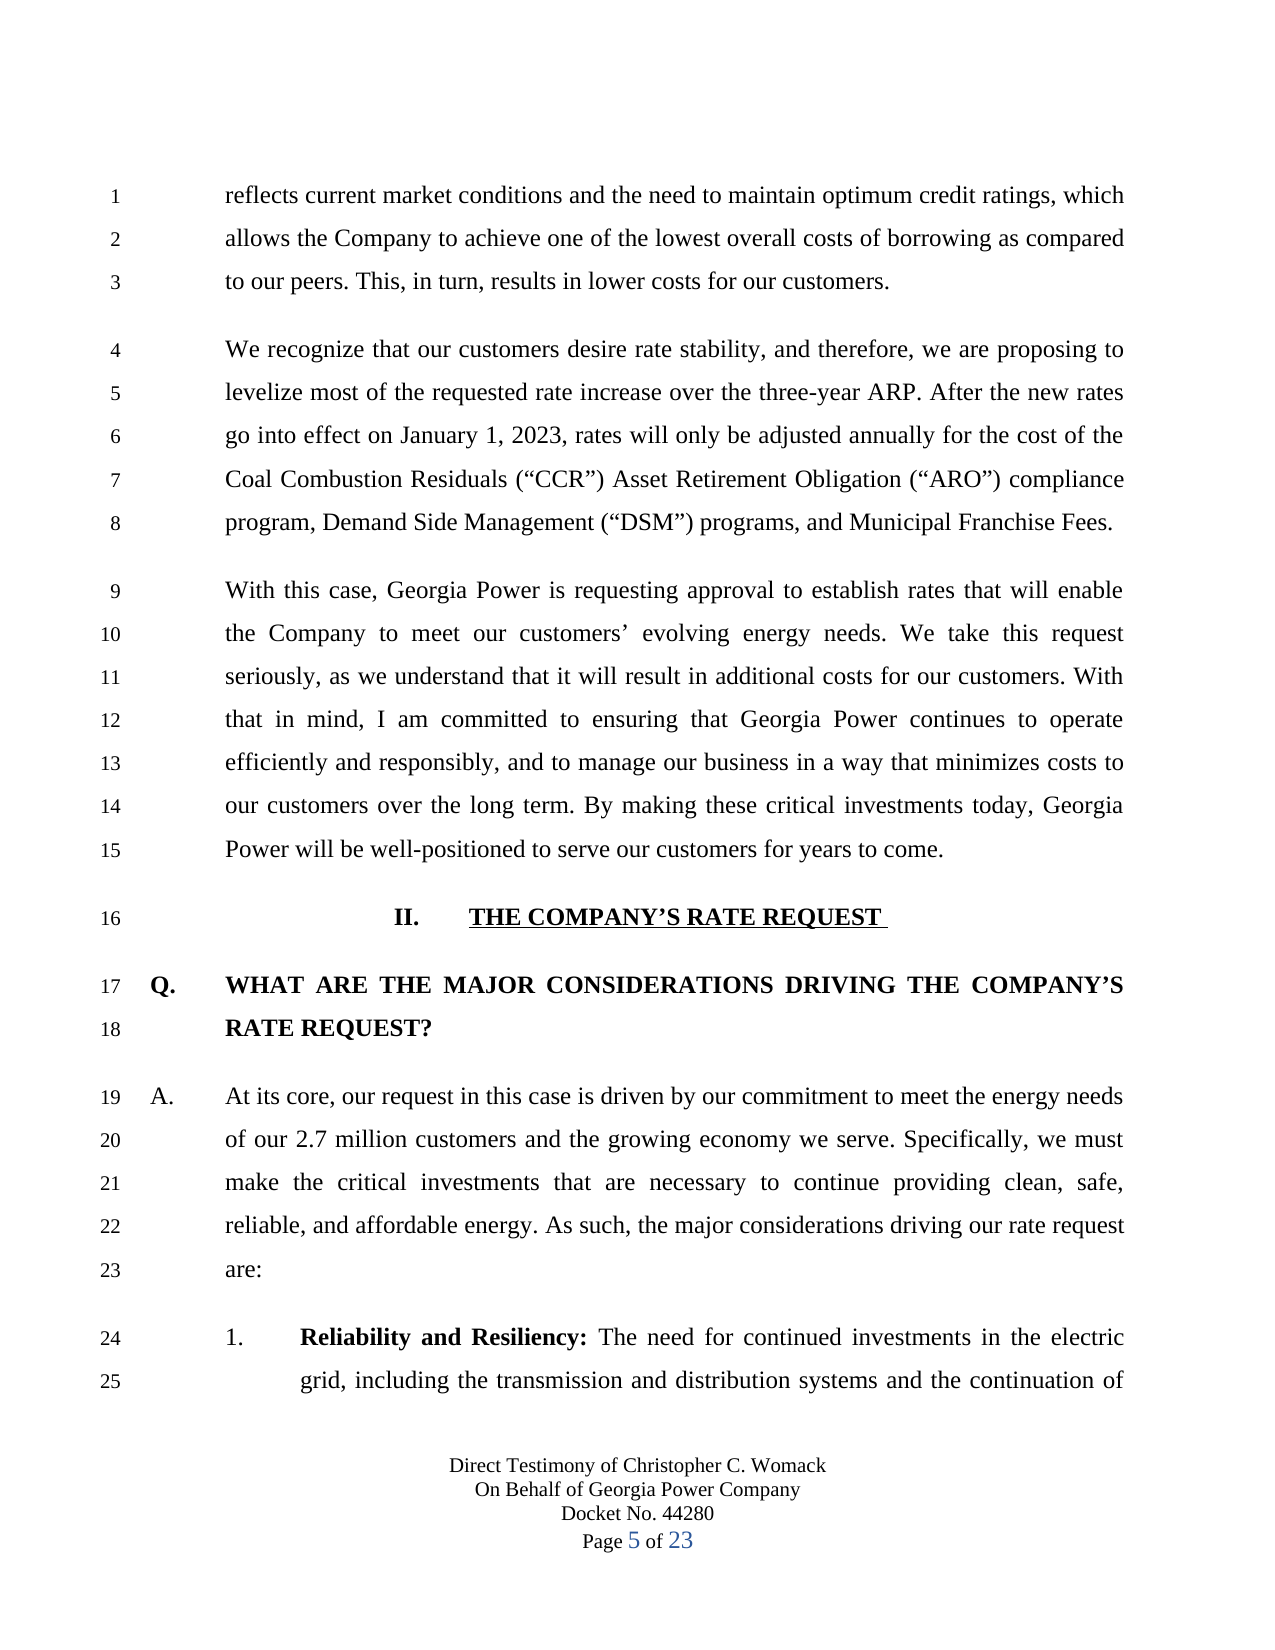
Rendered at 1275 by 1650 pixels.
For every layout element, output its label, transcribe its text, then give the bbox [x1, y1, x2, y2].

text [225, 180, 1125, 295]
text A. At its core, our request in this case is driven by our commitment to meet the energy needs of our 2.7 million customers and the growing economy we serve. Specifically, we must make the critical investments that are necessary to continue providing clean, safe, reliable, and affordable energy. As such, the major considerations driving our rate request are: [150, 1081, 1125, 1282]
text We recognize that our customers desire rate stability, and therefore, we are proposing to levelize most of the requested rate increase over the three-year ARP. After the new rates go into effect on January 1, 2023, rates will only be adjusted annually for the cost of the Coal Combustion Residuals (“CCR”) Asset Retirement Obligation (“ARO”) compliance program, Demand Side Management (“DSM”) programs, and Municipal Franchise Fees. [225, 334, 1125, 536]
text With this case, Georgia Power is requesting approval to establish rates that will enable the Company to meet our customers’ evolving energy needs. We take this request seriously, as we understand that it will result in additional costs for our customers. With that in mind, I am committed to ensuring that Georgia Power continues to operate efficiently and responsibly, and to manage our business in a way that minimizes costs to our customers over the long term. By making these critical investments today, Georgia Power will be well-positioned to serve our customers for years to come. [225, 575, 1125, 862]
text Q. WHAT ARE THE MAJOR CONSIDERATIONS DRIVING THE COMPANY’S RATE REQUEST? [150, 970, 1125, 1042]
text II. THE COMPANY’S RATE REQUEST [150, 902, 1125, 931]
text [225, 1322, 1125, 1394]
